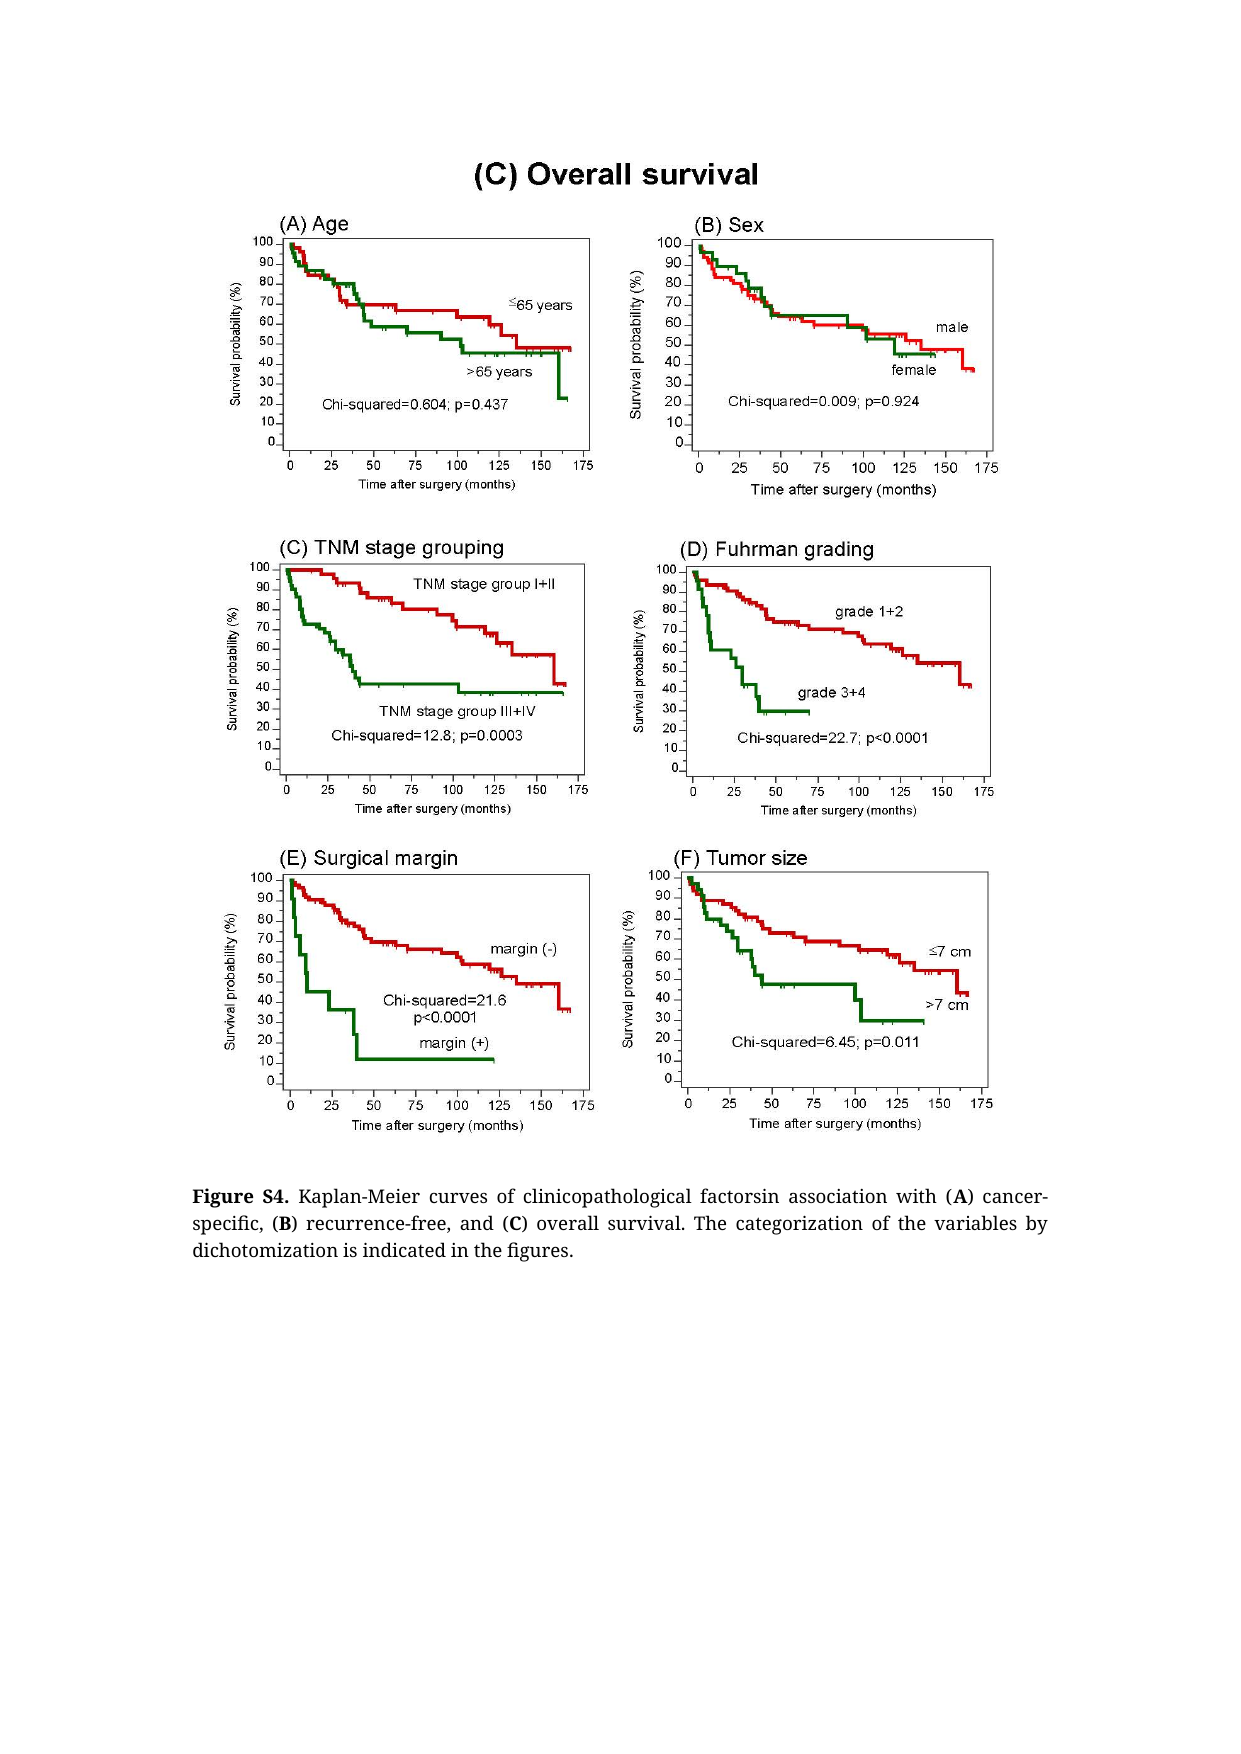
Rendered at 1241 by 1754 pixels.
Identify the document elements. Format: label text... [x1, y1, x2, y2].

picture [180, 147, 1060, 1170]
text Figure S4. Kaplan-Meier curves of clinicopathological factorsin association with (A) cancer-specific, (B) recurrence-free, and (C) overall survival. The categorization of the variables by dichotomization is indicated in the figures. [192, 1182, 1048, 1263]
